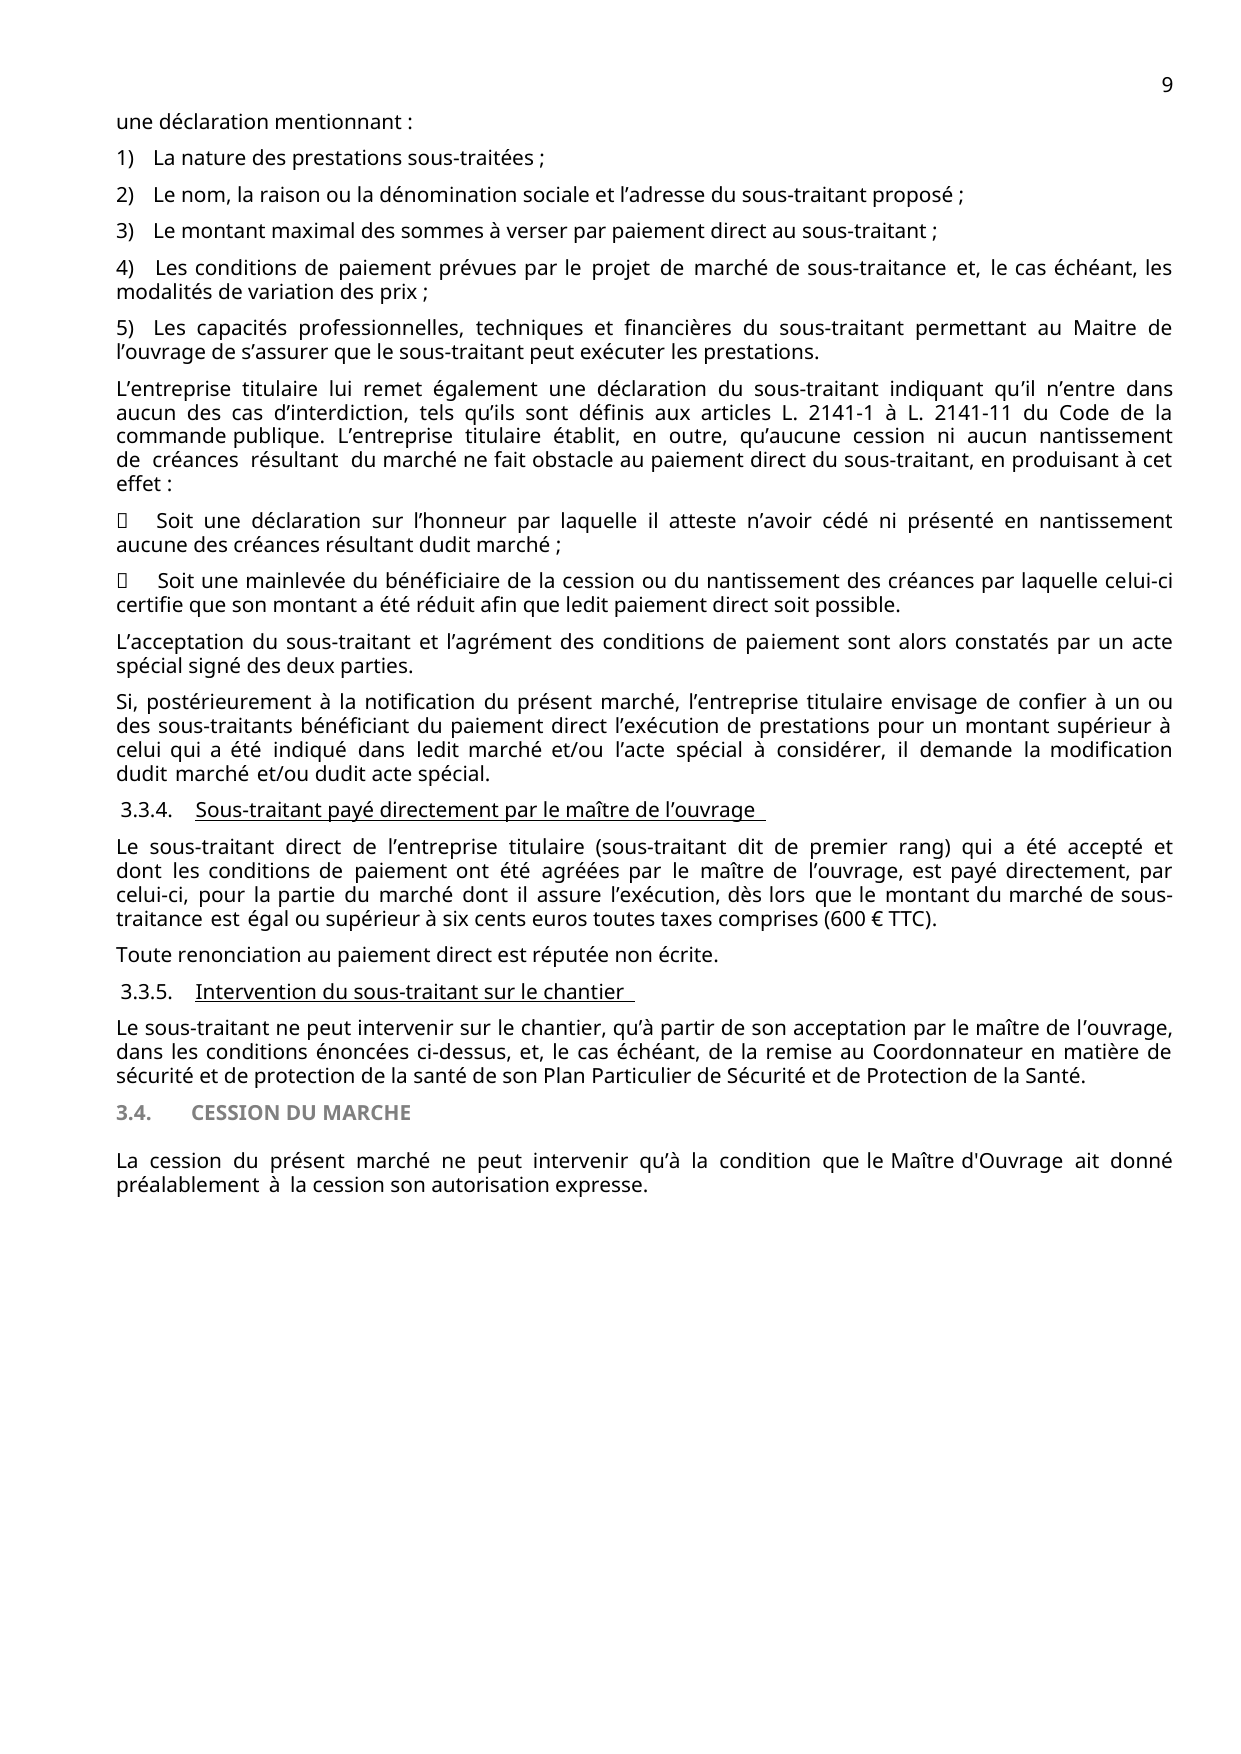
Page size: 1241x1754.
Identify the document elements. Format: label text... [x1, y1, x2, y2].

text 1) La nature des prestations sous-traitées ; [116, 147, 1173, 171]
text 4) Les conditions de paiement prévues par le projet de marché de sous-traitance et, le cas échéant, les modalités de variation des prix ; [116, 256, 1173, 304]
text Si, postérieurement à la notification du présent marché, l’entreprise titulaire envisage de confier à un ou des sous-traitants bénéficiant du paiement direct l’exécution de prestations pour un montant supérieur à celui qui a été indiqué dans ledit marché et/ou l’acte spécial à considérer, il demande la modification dudit marché et/ou dudit acte spécial. [116, 690, 1173, 786]
text L’entreprise titulaire lui remet également une déclaration du sous-traitant indiquant qu’il n’entre dans aucun des cas d’interdiction, tels qu’ils sont définis aux articles L. 2141-1 à L. 2141-11 du Code de la commande publique. L’entreprise titulaire établit, en outre, qu’aucune cession ni aucun nantissement de créances résultant du marché ne fait obstacle au paiement direct du sous-traitant, en produisant à cet effet : [116, 377, 1173, 497]
text  Soit une mainlevée du bénéficiaire de la cession ou du nantissement des créances par laquelle celui-ci certifie que son montant a été réduit afin que ledit paiement direct soit possible. [116, 569, 1173, 617]
subtitle Sous-traitant payé directement par le maître de l’ouvrage [120, 799, 1173, 823]
text  Soit une déclaration sur l’honneur par laquelle il atteste n’avoir cédé ni présenté en nantissement aucune des créances résultant dudit marché ; [116, 509, 1173, 557]
text L’acceptation du sous-traitant et l’agrément des conditions de paiement sont alors constatés par un acte spécial signé des deux parties. [116, 630, 1173, 678]
text 3) Le montant maximal des sommes à verser par paiement direct au sous-traitant ; [116, 219, 1173, 243]
text Le sous-traitant direct de l’entreprise titulaire (sous-traitant dit de premier rang) qui a été accepté et dont les conditions de paiement ont été agréées par le maître de l’ouvrage, est payé directement, par celui-ci, pour la partie du marché dont il assure l’exécution, dès lors que le montant du marché de sous-traitance est égal ou supérieur à six cents euros toutes taxes comprises (600 € TTC). [116, 835, 1173, 931]
text La cession du présent marché ne peut intervenir qu’à la condition que le Maître d'Ouvrage ait donné préalablement à la cession son autorisation expresse. [116, 1150, 1173, 1198]
subtitle Intervention du sous-traitant sur le chantier [120, 980, 1173, 1004]
subtitle CESSION DU MARCHE [116, 1101, 1173, 1125]
text 5) Les capacités professionnelles, techniques et financières du sous-traitant permettant au Maitre de l’ouvrage de s’assurer que le sous-traitant peut exécuter les prestations. [116, 316, 1173, 364]
text Le sous-traitant ne peut intervenir sur le chantier, qu’à partir de son acceptation par le maître de l’ouvrage, dans les conditions énoncées ci-dessus, et, le cas échéant, de la remise au Coordonnateur en matière de sécurité et de protection de la santé de son Plan Particulier de Sécurité et de Protection de la Santé. [116, 1016, 1173, 1088]
text 2) Le nom, la raison ou la dénomination sociale et l’adresse du sous-traitant proposé ; [116, 183, 1173, 207]
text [116, 110, 1173, 134]
text Toute renonciation au paiement direct est réputée non écrite. [116, 943, 1173, 967]
